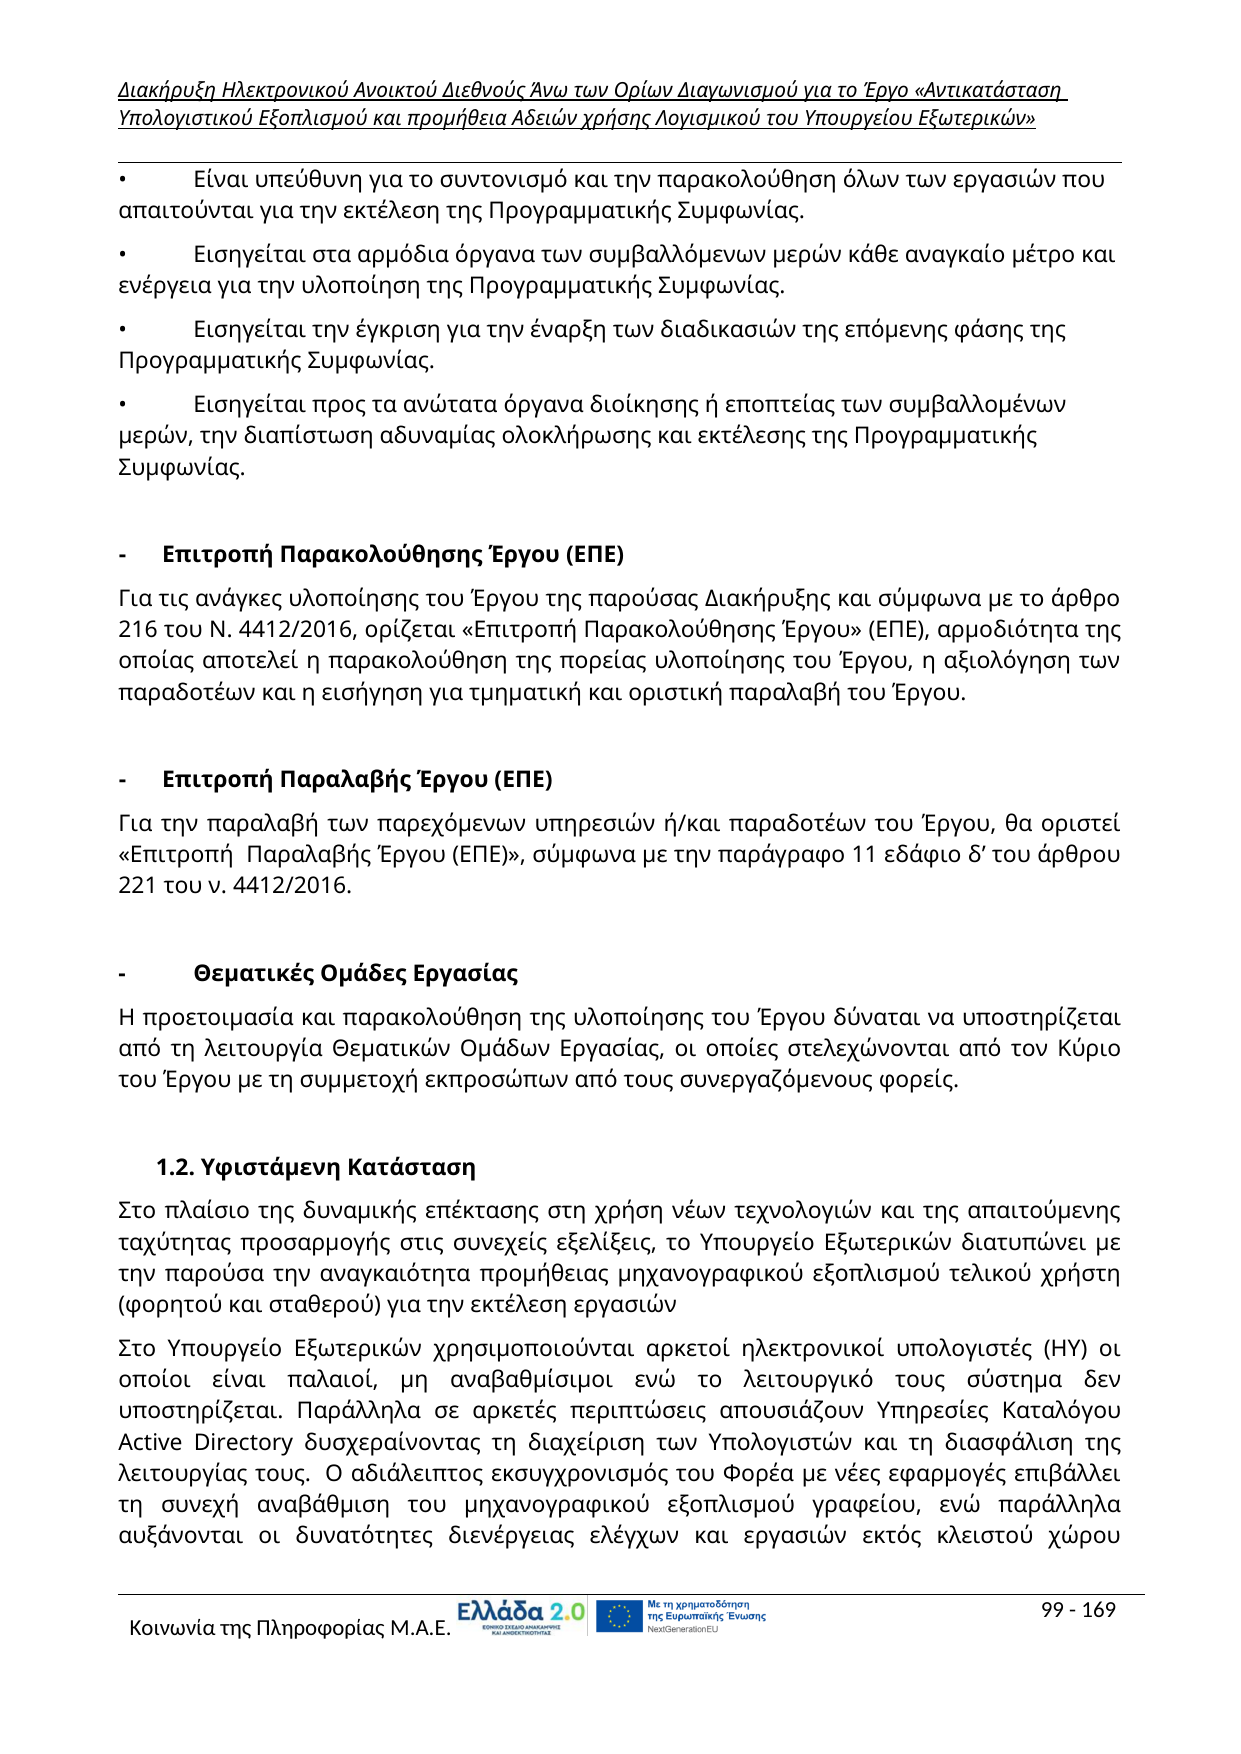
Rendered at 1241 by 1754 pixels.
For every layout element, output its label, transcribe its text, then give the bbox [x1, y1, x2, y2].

text Για τις ανάγκες υλοποίησης του Έργου της παρούσας Διακήρυξης και σύμφωνα με το άρθρο 216 του Ν. 4412/2016, ορίζεται «Επιτροπή Παρακολούθησης Έργου» (ΕΠΕ), αρμοδιότητα της οποίας αποτελεί η παρακολούθηση της πορείας υλοποίησης του Έργου, η αξιολόγηση των παραδοτέων και η εισήγηση για τμηματική και οριστική παραλαβή του Έργου. [118, 582, 1122, 707]
text Η προετοιμασία και παρακολούθηση της υλοποίησης του Έργου δύναται να υποστηρίζεται από τη λειτουργία Θεματικών Ομάδων Εργασίας, οι οποίες στελεχώνονται από τον Κύριο του Έργου με τη συμμετοχή εκπροσώπων από τους συνεργαζόμενους φορείς. [118, 1001, 1122, 1094]
text Στο πλαίσιο της δυναμικής επέκτασης στη χρήση νέων τεχνολογιών και της απαιτούμενης ταχύτητας προσαρμογής στις συνεχείς εξελίξεις, το Υπουργείο Εξωτερικών διατυπώνει με την παρούσα την αναγκαιότητα προμήθειας μηχανογραφικού εξοπλισμού τελικού χρήστη (φορητού και σταθερού) για την εκτέλεση εργασιών [118, 1194, 1122, 1319]
text • Εισηγείται στα αρμόδια όργανα των συμβαλλόμενων μερών κάθε αναγκαίο μέτρο και ενέργεια για την υλοποίηση της Προγραμματικής Συμφωνίας. [118, 238, 1122, 301]
text • Εισηγείται την έγκριση για την έναρξη των διαδικασιών της επόμενης φάσης της Προγραμματικής Συμφωνίας. [118, 313, 1122, 376]
text • Είναι υπεύθυνη για το συντονισμό και την παρακολούθηση όλων των εργασιών που απαιτούνται για την εκτέλεση της Προγραμματικής Συμφωνίας. [118, 163, 1122, 226]
text Για την παραλαβή των παρεχόμενων υπηρεσιών ή/και παραδοτέων του Έργου, θα οριστεί «Επιτροπή Παραλαβής Έργου (ΕΠΕ)», σύμφωνα με την παράγραφο 11 εδάφιο δ’ του άρθρου 221 του ν. 4412/2016. [118, 807, 1122, 901]
picture [456, 1595, 770, 1636]
list Επιτροπή Παραλαβής Έργου (ΕΠΕ) [118, 763, 1122, 794]
text • Εισηγείται προς τα ανώτατα όργανα διοίκησης ή εποπτείας των συμβαλλομένων μερών, την διαπίστωση αδυναμίας ολοκλήρωσης και εκτέλεσης της Προγραμματικής Συμφωνίας. [118, 388, 1122, 482]
subtitle Υφιστάμενη Κατάσταση [156, 1151, 1122, 1182]
list Επιτροπή Παρακολούθησης Έργου (ΕΠΕ) [118, 538, 1122, 569]
text - Θεματικές Ομάδες Εργασίας [118, 957, 1122, 988]
